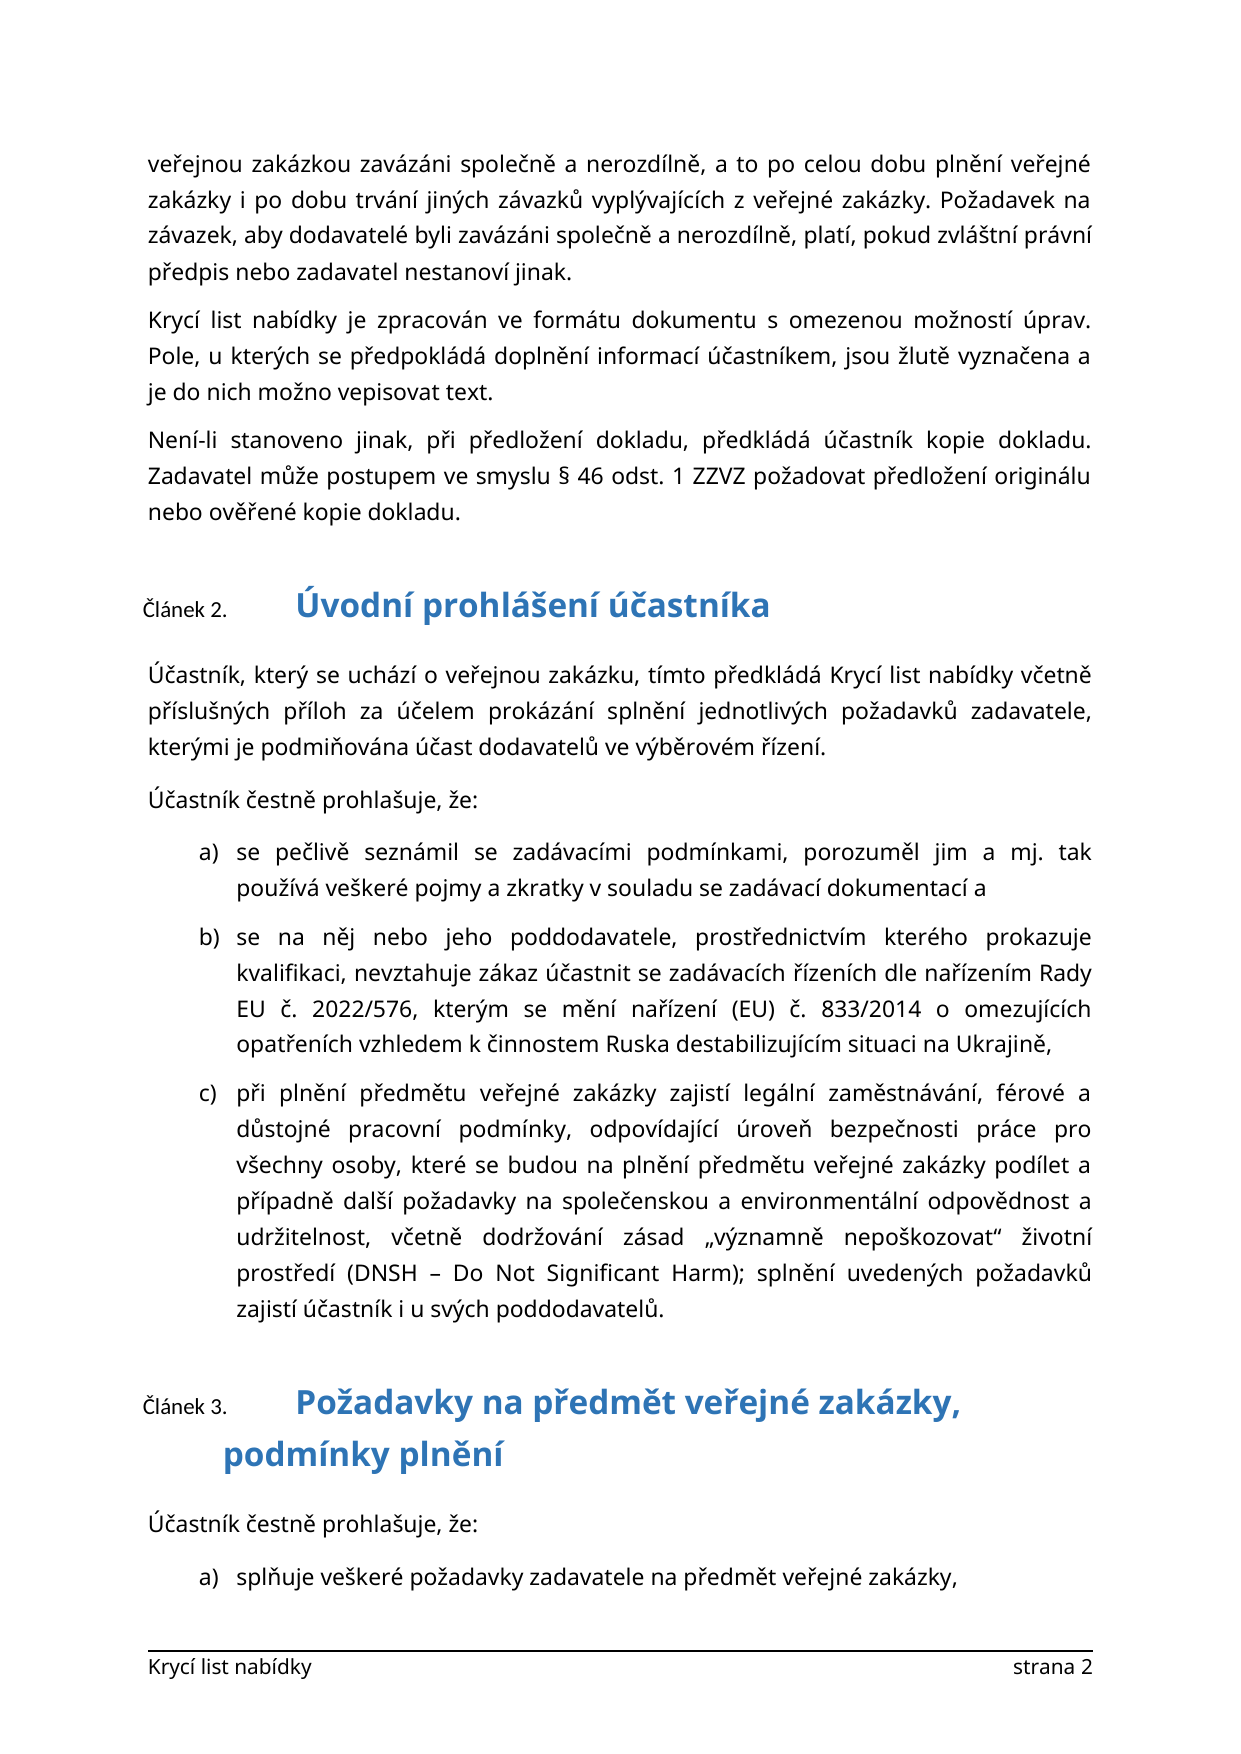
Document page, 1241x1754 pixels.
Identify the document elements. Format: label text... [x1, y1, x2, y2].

list splňuje veškeré požadavky zadavatele na předmět veřejné zakázky, [199, 1560, 1093, 1592]
list při plnění předmětu veřejné zakázky zajistí legální zaměstnávání, férové a důstojné pracovní podmínky, odpovídající úroveň bezpečnosti práce pro všechny osoby, které se budou na plnění předmětu veřejné zakázky podílet a případně další požadavky na společenskou a environmentální odpovědnost a udržitelnost, včetně dodržování zásad „významně nepoškozovat“ životní prostředí (DNSH – Do Not Significant Harm); splnění uvedených požadavků zajistí účastník i u svých poddodavatelů. [199, 1077, 1093, 1324]
text Účastník čestně prohlašuje, že: [148, 1508, 1093, 1539]
list se pečlivě seznámil se zadávacími podmínkami, porozuměl jim a mj. tak používá veškeré pojmy a zkratky v souladu se zadávací dokumentací a [199, 836, 1093, 903]
text Účastník čestně prohlašuje, že: [148, 784, 1093, 815]
subtitle Úvodní prohlášení účastníka [185, 582, 1093, 627]
text Krycí list nabídky je zpracován ve formátu dokumentu s omezenou možností úprav. Pole, u kterých se předpokládá doplnění informací účastníkem, jsou žlutě vyznačena a je do nich možno vepisovat text. [148, 304, 1093, 407]
list se na něj nebo jeho poddodavatele, prostřednictvím kterého prokazuje kvalifikaci, nevztahuje zákaz účastnit se zadávacích řízeních dle nařízením Rady EU č. 2022/576, kterým se mění nařízení (EU) č. 833/2014 o omezujících opatřeních vzhledem k činnostem Ruska destabilizujícím situaci na Ukrajině, [199, 921, 1093, 1060]
text Není-li stanoveno jinak, při předložení dokladu, předkládá účastník kopie dokladu. Zadavatel může postupem ve smyslu § 46 odst. 1 ZZVZ požadovat předložení originálu nebo ověřené kopie dokladu. [148, 424, 1093, 527]
subtitle Požadavky na předmět veřejné zakázky, podmínky plnění [185, 1378, 1093, 1476]
text Účastník, který se uchází o veřejnou zakázku, tímto předkládá Krycí list nabídky včetně příslušných příloh za účelem prokázání splnění jednotlivých požadavků zadavatele, kterými je podmiňována účast dodavatelů ve výběrovém řízení. [148, 659, 1093, 762]
